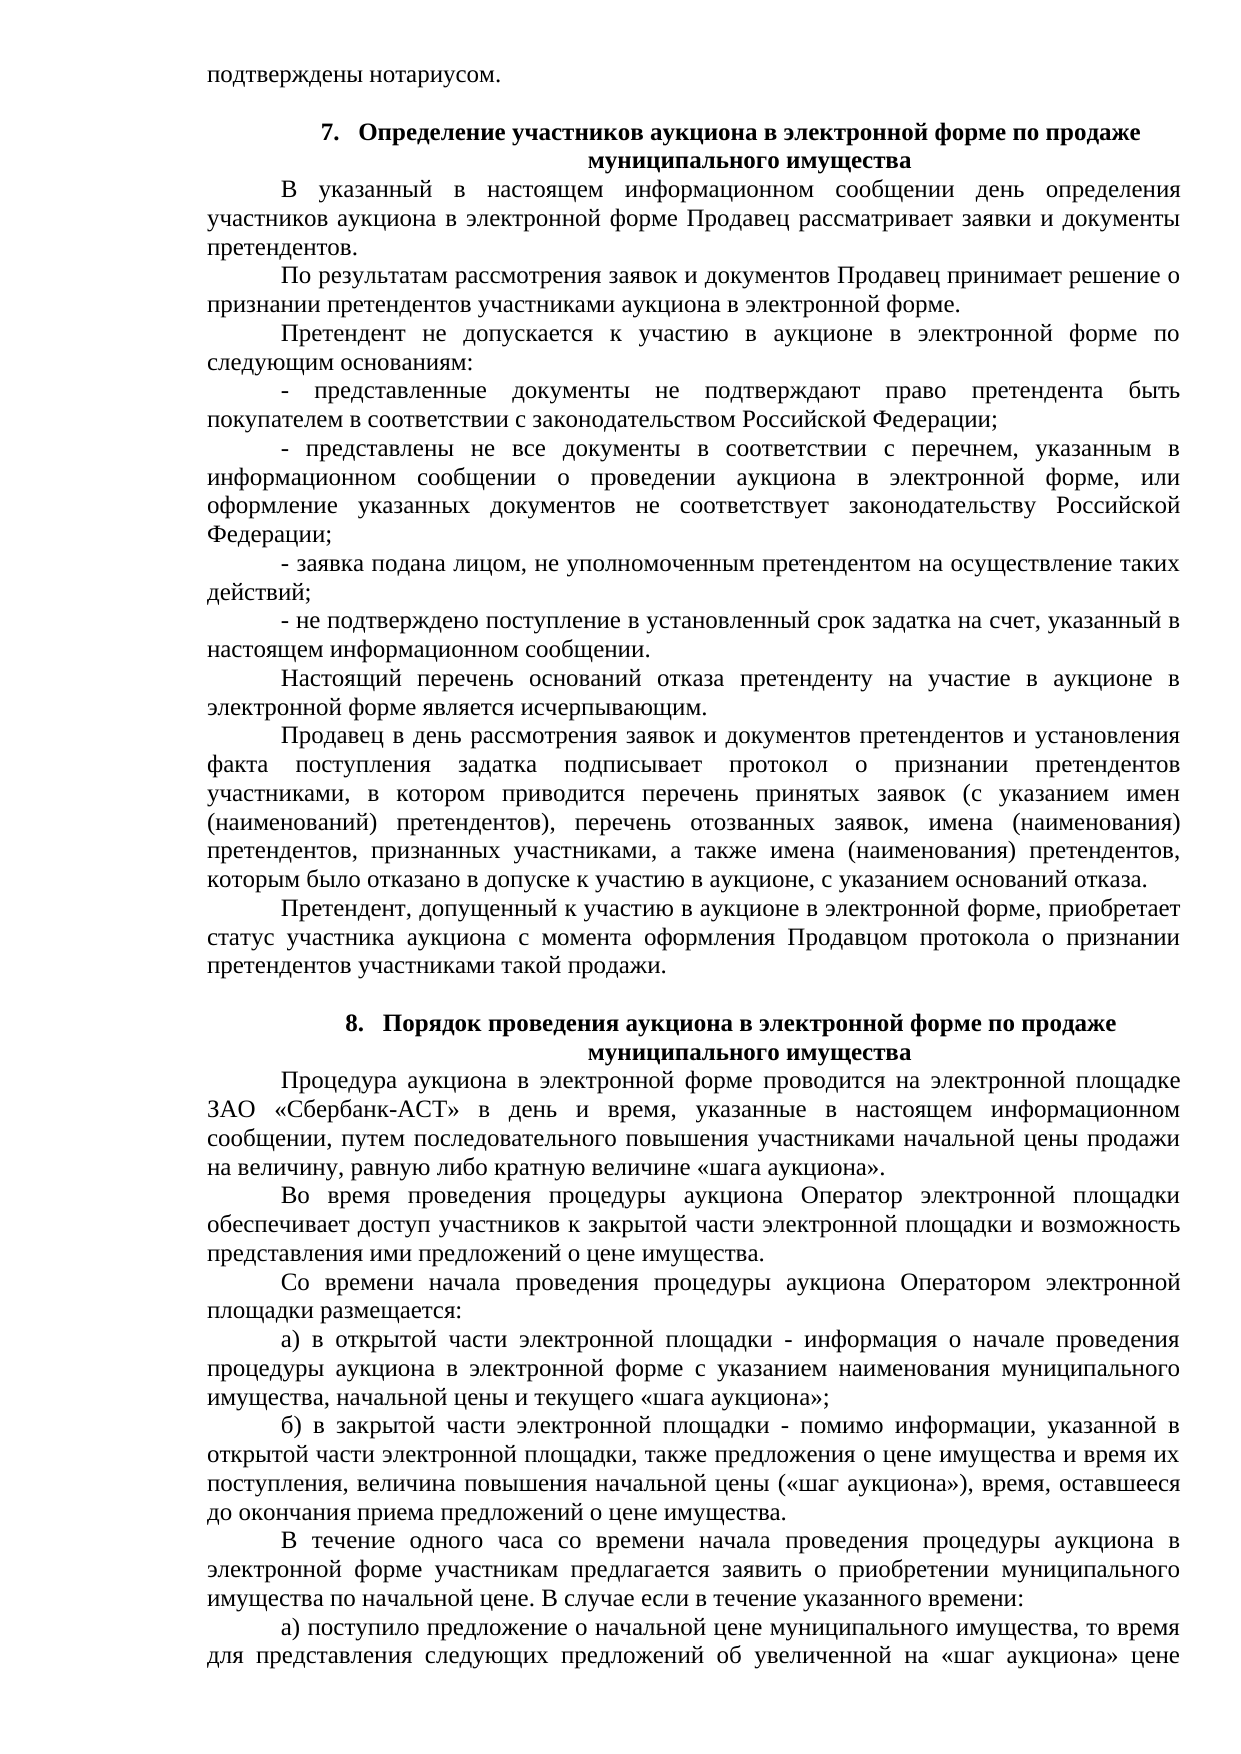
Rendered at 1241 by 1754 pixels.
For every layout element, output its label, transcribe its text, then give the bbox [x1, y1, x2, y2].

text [207, 1612, 1181, 1669]
text Со времени начала проведения процедуры аукциона Оператором электронной площадки размещается: [207, 1267, 1181, 1324]
text По результатам рассмотрения заявок и документов Продавец принимает решение о признании претендентов участниками аукциона в электронной форме. [207, 260, 1181, 318]
text Настоящий перечень оснований отказа претенденту на участие в аукционе в электронной форме является исчерпывающим. [207, 663, 1181, 720]
list Порядок проведения аукциона в электронной форме по продаже муниципального имущества [281, 1008, 1181, 1065]
text Процедура аукциона в электронной форме проводится на электронной площадке ЗАО «Сбербанк-АСТ» в день и время, указанные в настоящем информационном сообщении, путем последовательного повышения участниками начальной цены продажи на величину, равную либо кратную величине «шага аукциона». [207, 1065, 1181, 1180]
text Претендент не допускается к участию в аукционе в электронной форме по следующим основаниям: [207, 318, 1181, 375]
text Претендент, допущенный к участию в аукционе в электронной форме, приобретает статус участника аукциона с момента оформления Продавцом протокола о признании претендентов участниками такой продажи. [207, 893, 1181, 979]
text В указанный в настоящем информационном сообщении день определения участников аукциона в электронной форме Продавец рассматривает заявки и документы претендентов. [207, 174, 1181, 260]
text - не подтверждено поступление в установленный срок задатка на счет, указанный в настоящем информационном сообщении. [207, 605, 1181, 663]
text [207, 59, 1181, 88]
text - представлены не все документы в соответствии с перечнем, указанным в информационном сообщении о проведении аукциона в электронной форме, или оформление указанных документов не соответствует законодательству Российской Федерации; [207, 433, 1181, 548]
text Во время проведения процедуры аукциона Оператор электронной площадки обеспечивает доступ участников к закрытой части электронной площадки и возможность представления ими предложений о цене имущества. [207, 1180, 1181, 1267]
text - представленные документы не подтверждают право претендента быть покупателем в соответствии с законодательством Российской Федерации; [207, 375, 1181, 433]
text - заявка подана лицом, не уполномоченным претендентом на осуществление таких действий; [207, 548, 1181, 605]
text Продавец в день рассмотрения заявок и документов претендентов и установления факта поступления задатка подписывает протокол о признании претендентов участниками, в котором приводится перечень принятых заявок (с указанием имен (наименований) претендентов), перечень отозванных заявок, имена (наименования) претендентов, признанных участниками, а также имена (наименования) претендентов, которым было отказано в допуске к участию в аукционе, с указанием оснований отказа. [207, 720, 1181, 893]
list Определение участников аукциона в электронной форме по продаже муниципального имущества [281, 117, 1181, 174]
text б) в закрытой части электронной площадки - помимо информации, указанной в открытой части электронной площадки, также предложения о цене имущества и время их поступления, величина повышения начальной цены («шаг аукциона»), время, оставшееся до окончания приема предложений о цене имущества. [207, 1410, 1181, 1525]
text а) в открытой части электронной площадки - информация о начале проведения процедуры аукциона в электронной форме с указанием наименования муниципального имущества, начальной цены и текущего «шага аукциона»; [207, 1324, 1181, 1410]
text В течение одного часа со времени начала проведения процедуры аукциона в электронной форме участникам предлагается заявить о приобретении муниципального имущества по начальной цене. В случае если в течение указанного времени: [207, 1525, 1181, 1612]
